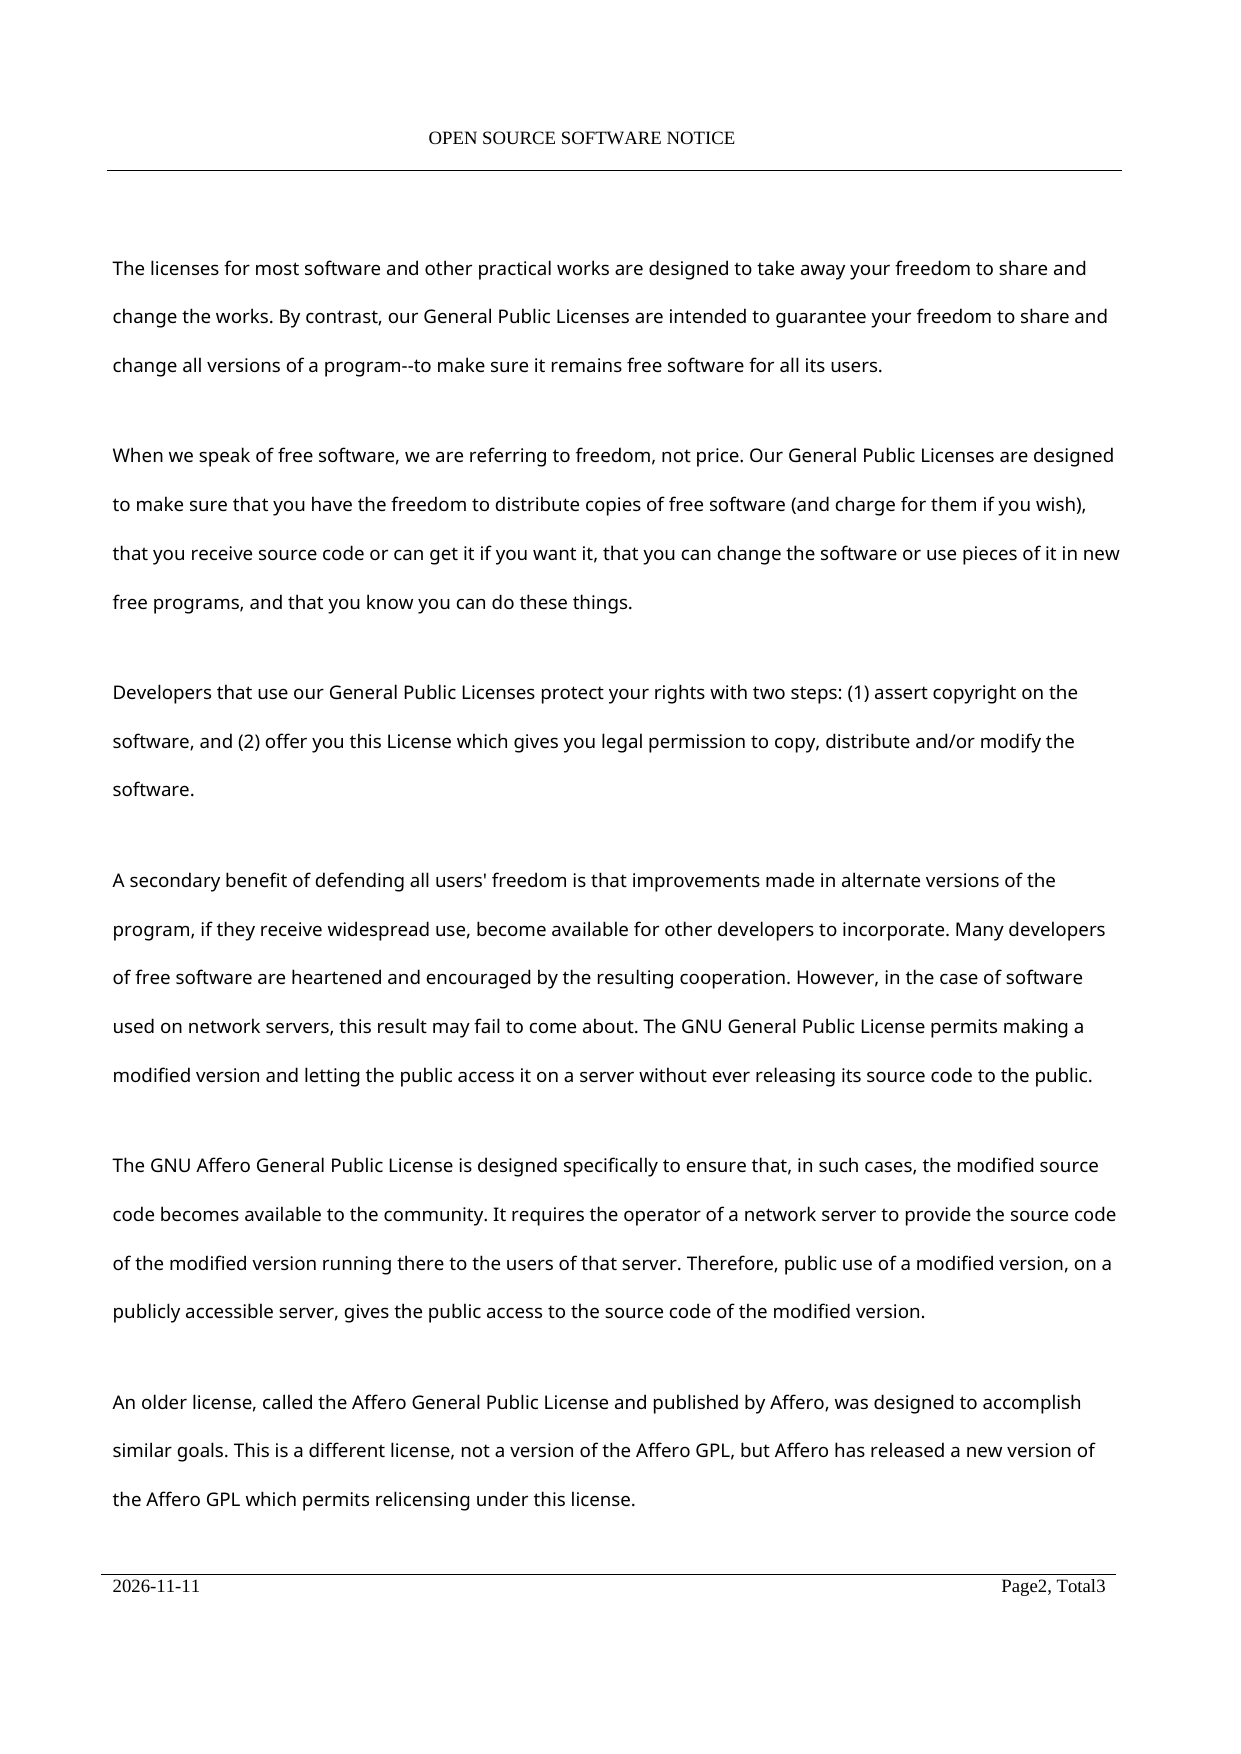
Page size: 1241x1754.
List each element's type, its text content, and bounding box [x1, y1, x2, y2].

text The licenses for most software and other practical works are designed to take away your freedom to share and change the works. By contrast, our General Public Licenses are intended to guarantee your freedom to share and change all versions of a program--to make sure it remains free software for all its users. [112, 251, 1128, 381]
text An older license, called the Affero General Public License and published by Affero, was designed to accomplish similar goals. This is a different license, not a version of the Affero GPL, but Affero has released a new version of the Affero GPL which permits relicensing under this license. [112, 1386, 1128, 1516]
text The GNU Affero General Public License is designed specifically to ensure that, in such cases, the modified source code becomes available to the community. It requires the operator of a network server to provide the source code of the modified version running there to the users of that server. Therefore, public use of a modified version, on a publicly accessible server, gives the public access to the source code of the modified version. [112, 1149, 1128, 1328]
text A secondary benefit of defending all users' freedom is that improvements made in alternate versions of the program, if they receive widespread use, become available for other developers to incorporate. Many developers of free software are heartened and encouraged by the resulting cooperation. However, in the case of software used on network servers, this result may fail to come about. The GNU General Public License permits making a modified version and letting the public access it on a server without ever releasing its source code to the public. [112, 864, 1128, 1091]
text When we speak of free software, we are referring to freedom, not price. Our General Public Licenses are designed to make sure that you have the freedom to distribute copies of free software (and charge for them if you wish), that you receive source code or can get it if you want it, that you can change the software or use pieces of it in new free programs, and that you know you can do these things. [112, 439, 1128, 618]
text Developers that use our General Public Licenses protect your rights with two steps: (1) assert copyright on the software, and (2) offer you this License which gives you legal permission to copy, distribute and/or modify the software. [112, 676, 1128, 806]
